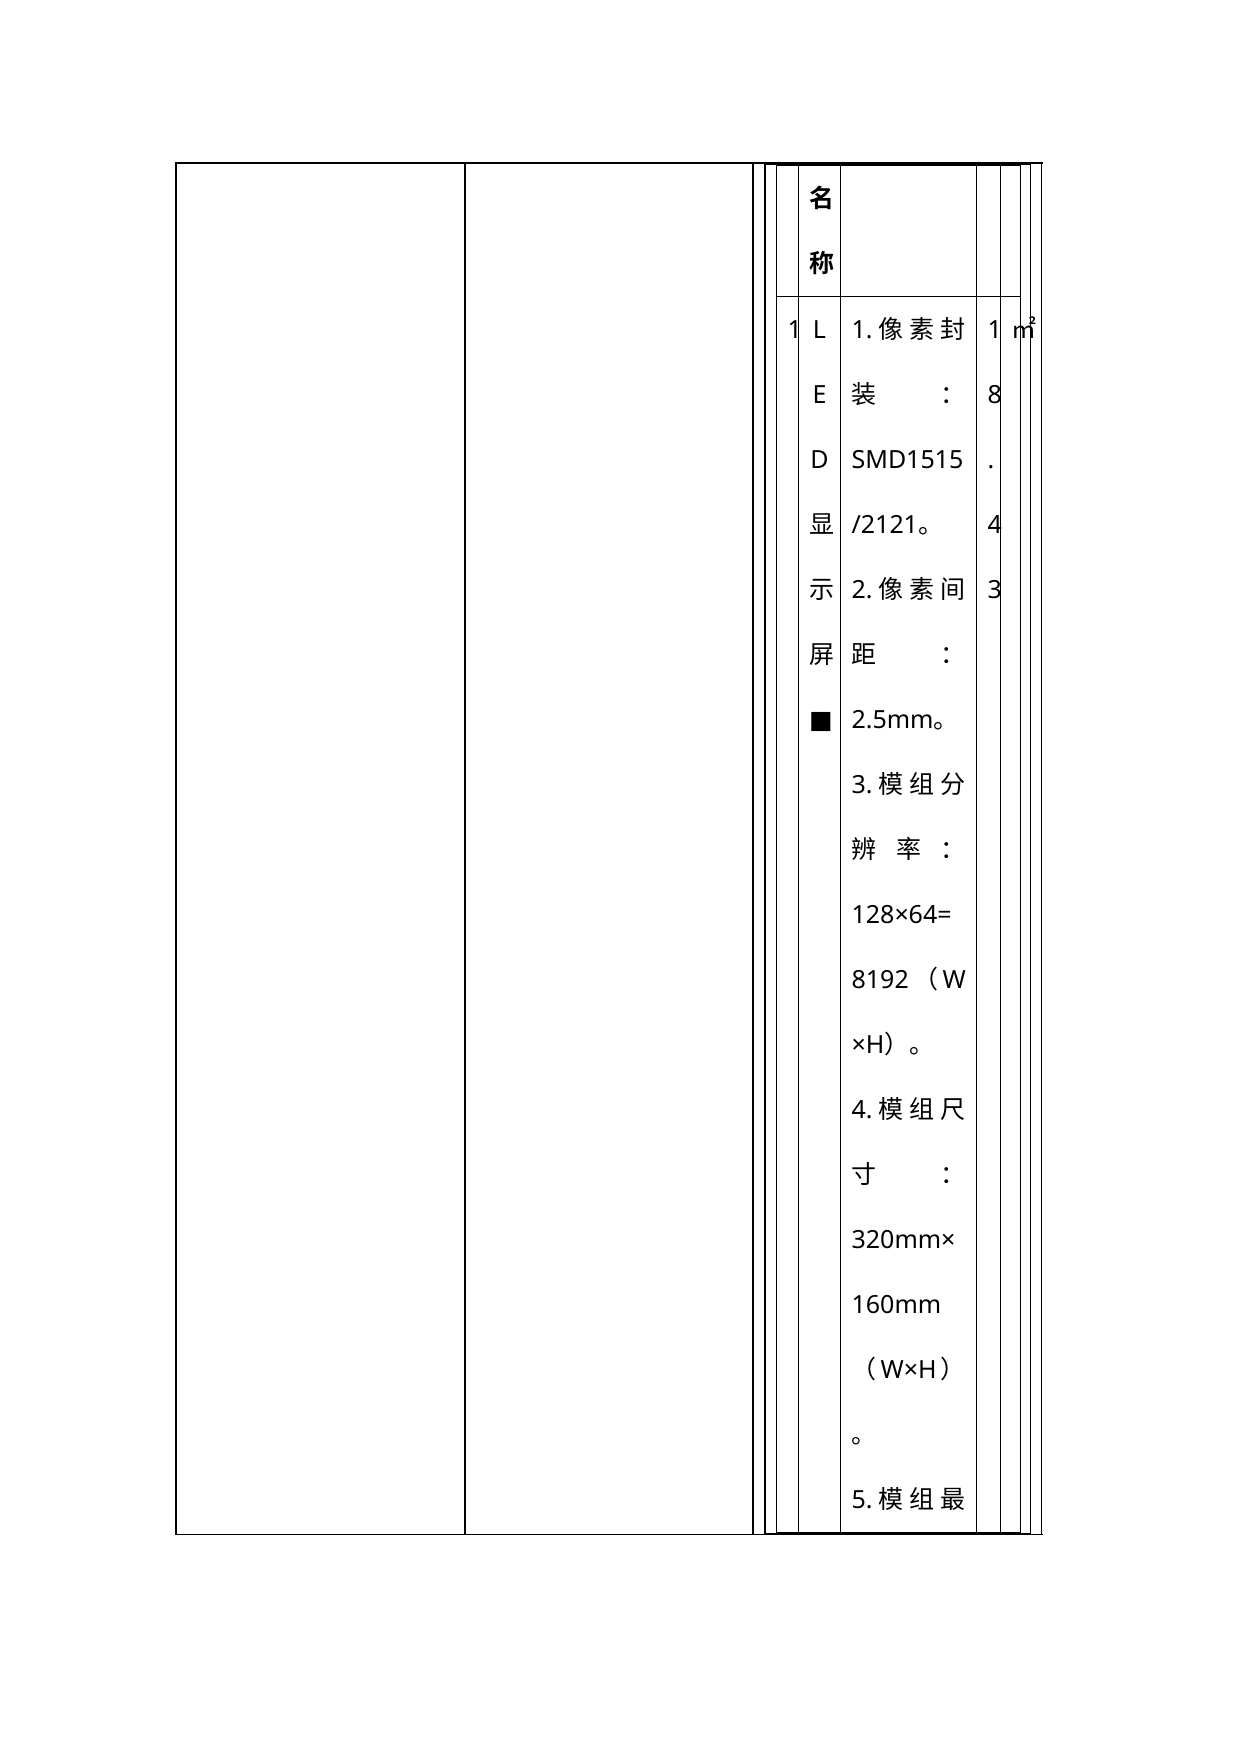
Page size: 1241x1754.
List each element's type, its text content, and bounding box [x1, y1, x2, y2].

table_cell [1001, 166, 1020, 296]
table_cell [1021, 328, 1030, 1533]
table_cell [1021, 165, 1030, 328]
table_cell [977, 166, 1000, 296]
table_cell [841, 166, 976, 296]
table_cell [841, 297, 976, 1532]
table_cell 1 [177, 164, 464, 1534]
table_cell [766, 165, 776, 1533]
table_cell [754, 164, 764, 1534]
table_cell [777, 166, 798, 296]
table_cell [799, 297, 840, 1532]
table_cell [777, 297, 798, 1532]
table_cell [466, 164, 752, 1534]
table_cell [977, 297, 1000, 1532]
table_cell [799, 166, 840, 296]
table_cell [1031, 164, 1041, 1534]
table_cell [1001, 297, 1020, 1532]
